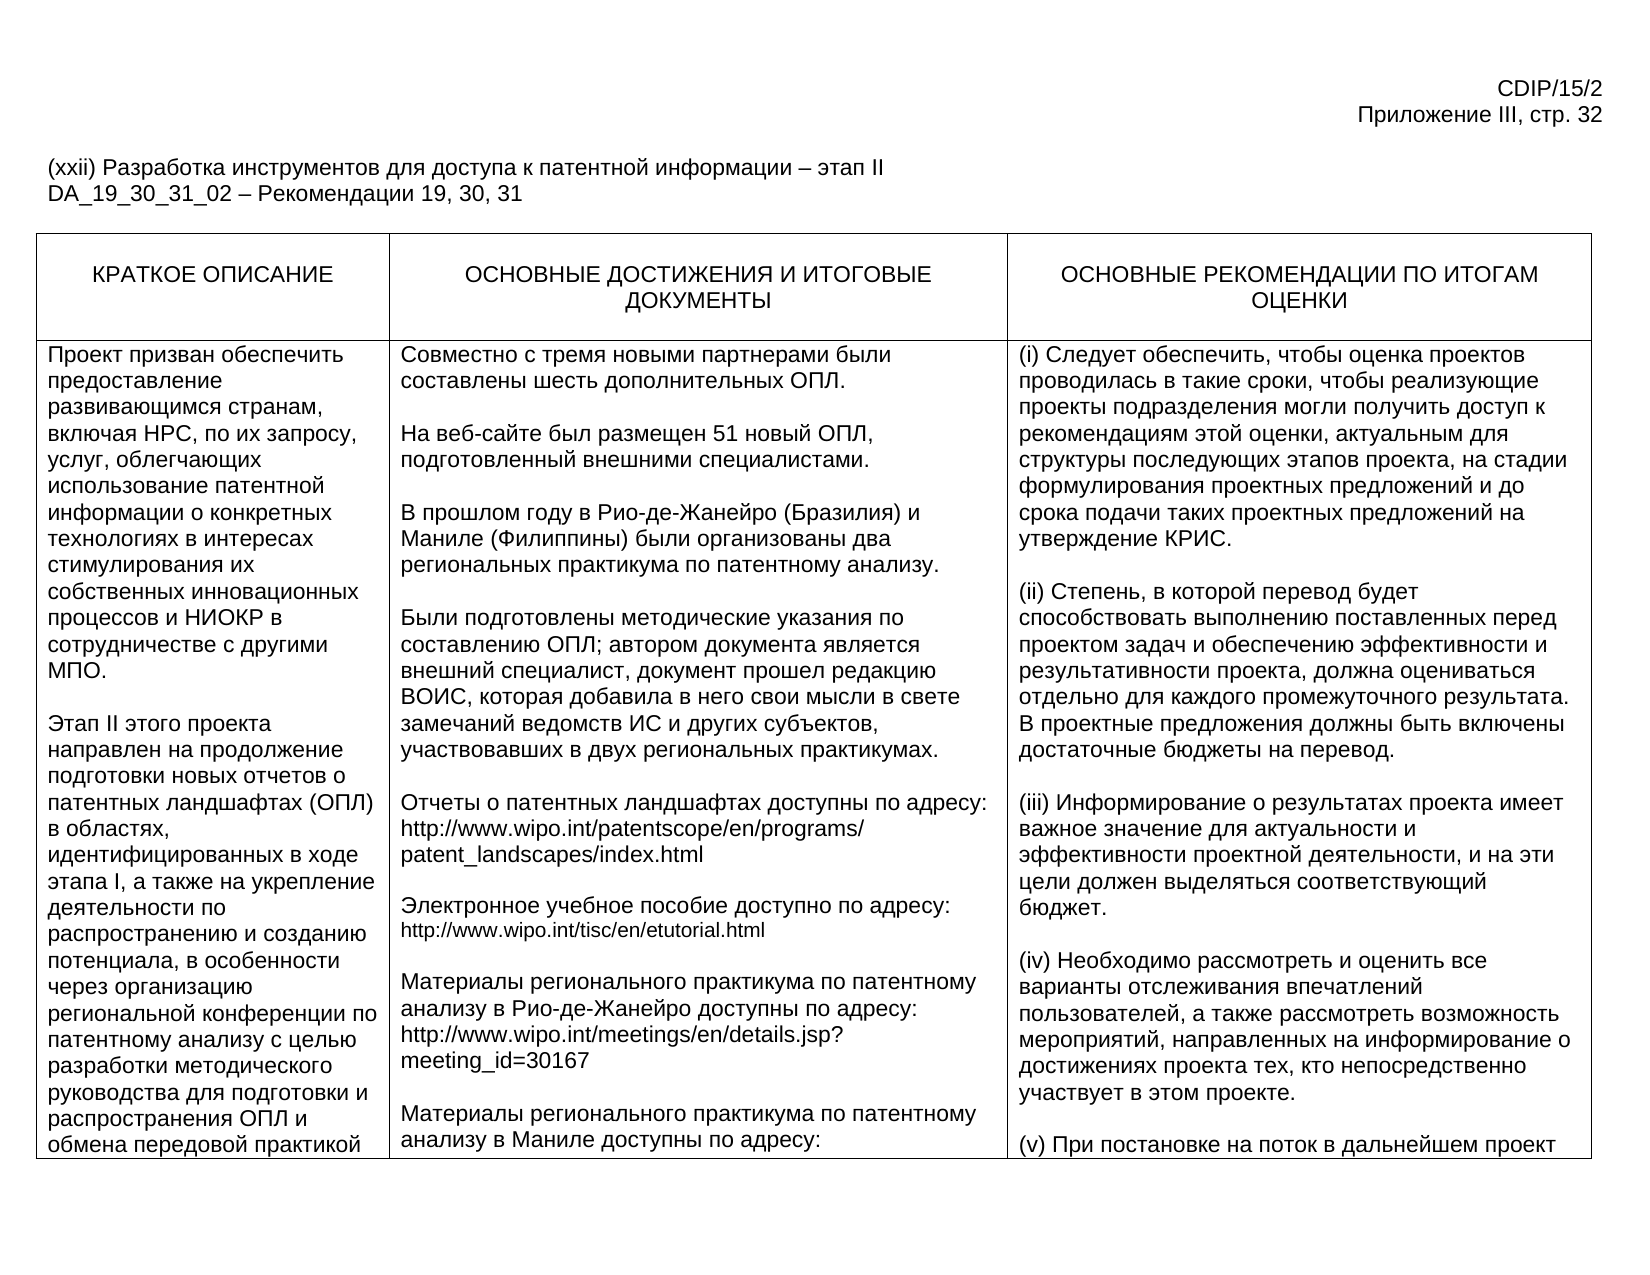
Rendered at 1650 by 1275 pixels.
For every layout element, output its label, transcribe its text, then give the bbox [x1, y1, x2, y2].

text DA_19_30_31_02 – Рекомендации 19, 30, 31 [47, 180, 1603, 207]
text (xxii) Разработка инструментов для доступа к патентной информации – этап II [47, 154, 1603, 180]
table_header ОСНОВНЫЕ ДОСТИЖЕНИЯ И ИТОГОВЫЕ ДОКУМЕНТЫ [390, 234, 1007, 339]
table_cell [1008, 341, 1591, 1158]
table_header ОСНОВНЫЕ РЕКОМЕНДАЦИИ ПО ИТОГАМ ОЦЕНКИ [1008, 234, 1591, 339]
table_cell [390, 341, 1007, 1158]
table_header КРАТКОЕ ОПИСАНИЕ [37, 234, 389, 339]
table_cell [37, 341, 389, 1158]
